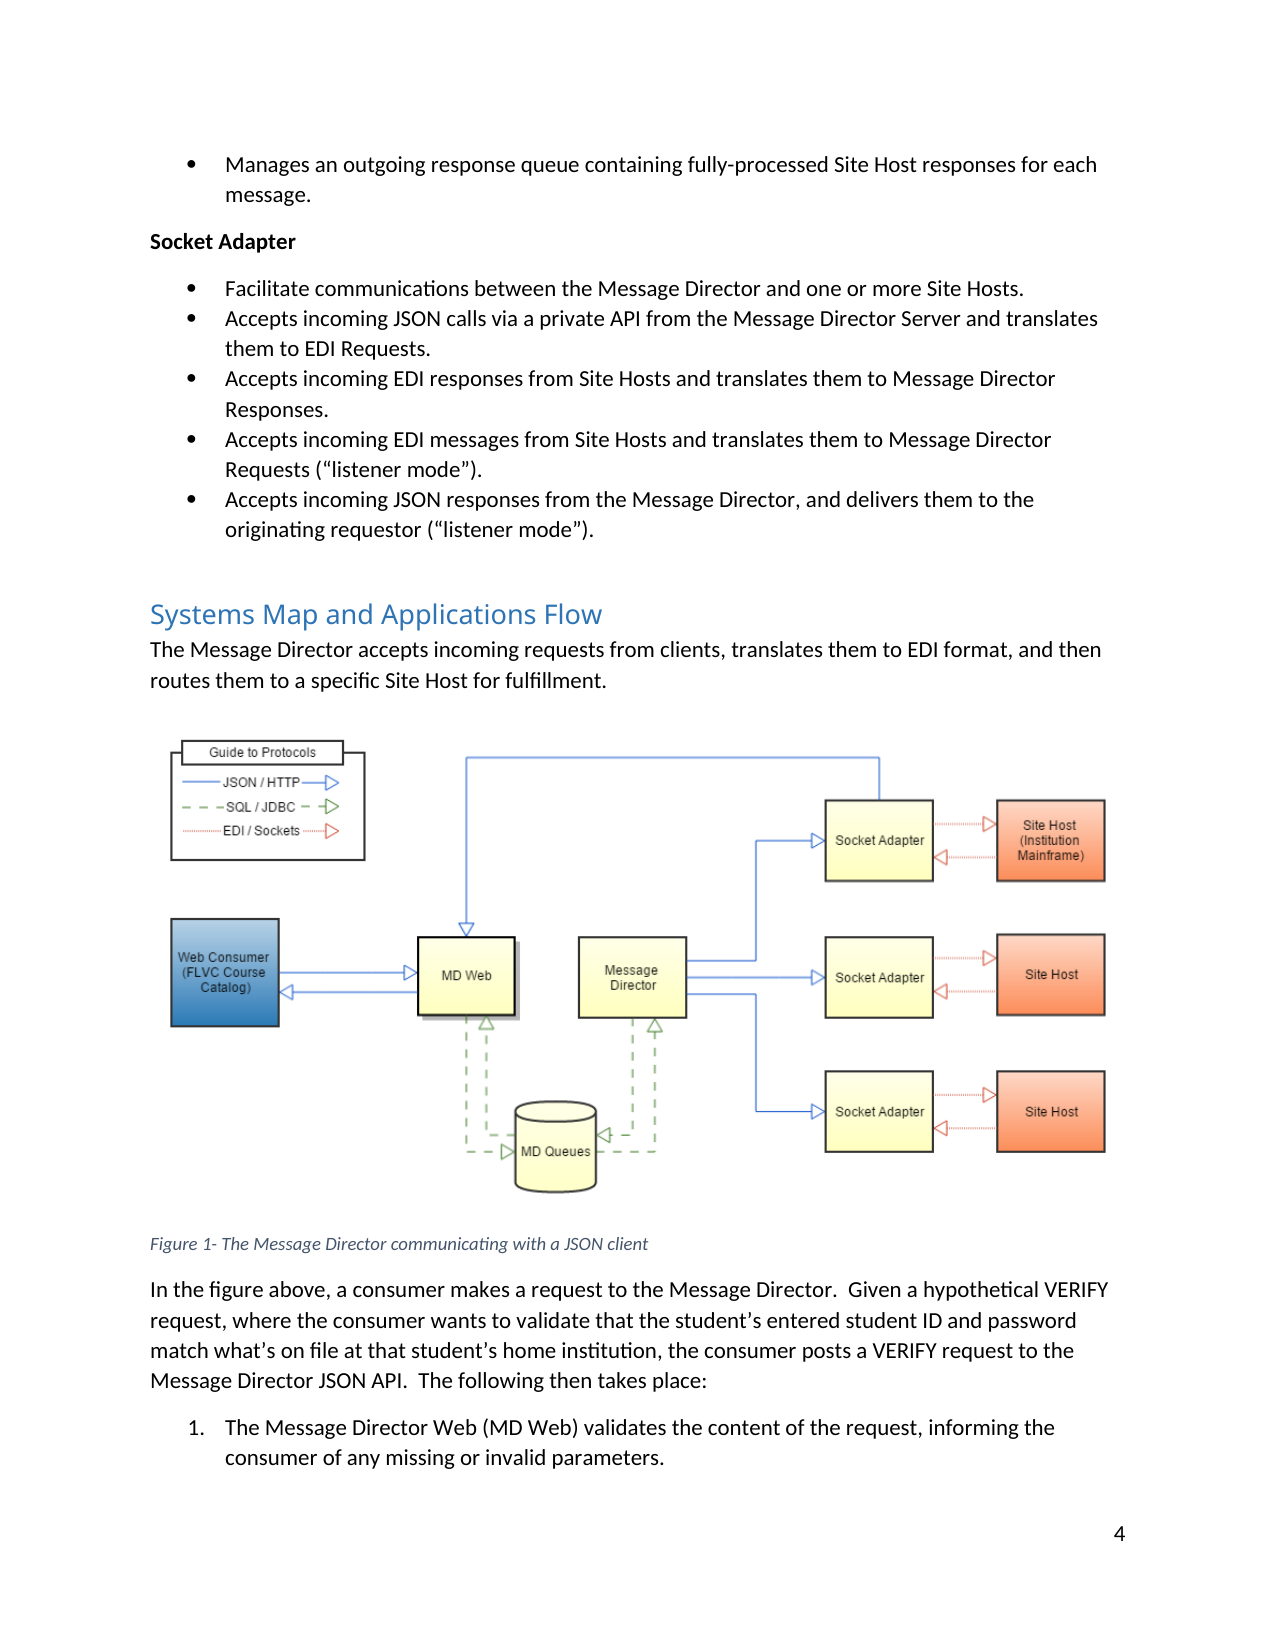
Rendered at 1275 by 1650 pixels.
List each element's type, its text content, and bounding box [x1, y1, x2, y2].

list Facilitate communications between the Message Director and one or more Site Hosts. [187, 274, 1125, 302]
text In the figure above, a consumer makes a request to the Message Director. Given a hypothetical VERIFY request, where the consumer wants to validate that the student’s entered student ID and password match what’s on file at that student’s home institution, the consumer posts a VERIFY request to the Message Director JSON API. The following then takes place: [150, 1276, 1125, 1394]
list Accepts incoming EDI messages from Site Hosts and translates them to Message Director Requests (“listener mode”). [187, 425, 1125, 483]
text Socket Adapter [150, 227, 1125, 255]
subtitle Systems Map and Applications Flow [150, 596, 1125, 633]
picture [150, 712, 1125, 1213]
list The Message Director Web (MD Web) validates the content of the request, informing the consumer of any missing or invalid parameters. [187, 1413, 1125, 1471]
text The Message Director accepts incoming requests from clients, translates them to EDI format, and then routes them to a specific Site Host for fulfillment. [150, 636, 1125, 694]
list Accepts incoming JSON calls via a private API from the Message Director Server and translates them to EDI Requests. [187, 304, 1125, 362]
list Accepts incoming EDI responses from Site Hosts and translates them to Message Director Responses. [187, 364, 1125, 423]
list Accepts incoming JSON responses from the Message Director, and delivers them to the originating requestor (“listener mode”). [187, 485, 1125, 544]
list Manages an outgoing response queue containing fully-processed Site Host responses for each message. [187, 150, 1125, 208]
